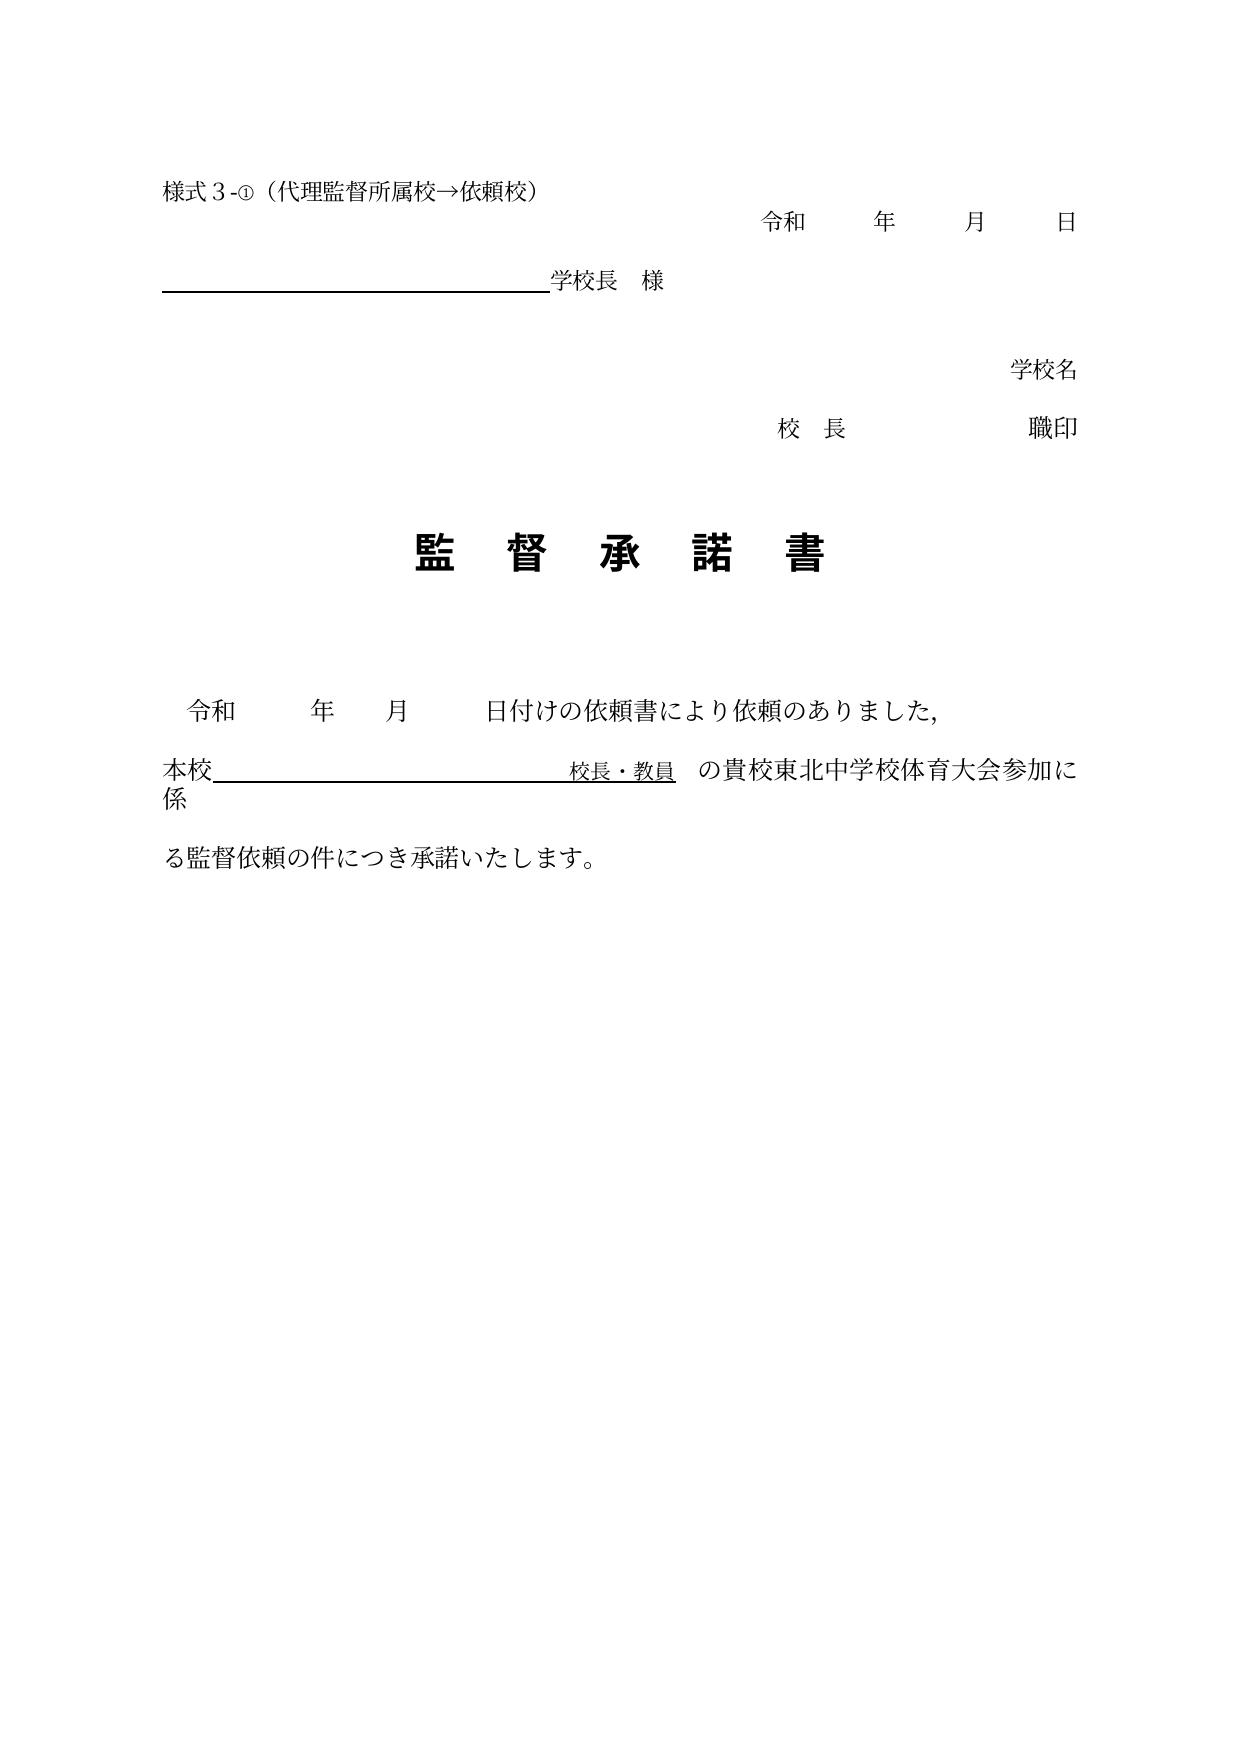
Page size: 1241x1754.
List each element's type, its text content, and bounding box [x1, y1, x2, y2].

text る監督依頼の件につき承諾いたします。 [162, 844, 1078, 874]
text 令和 年 月 日付けの依頼書により依頼のありました， [162, 696, 1078, 726]
text 本校 校長・教員 の貴校東北中学校体育大会参加に係 [162, 756, 1078, 815]
text 様式３-①（代理監督所属校→依頼校） [162, 177, 1078, 207]
text 学校長 様 [162, 266, 1078, 296]
text 校 長 職印 [162, 414, 1078, 443]
text 学校名 [162, 355, 1078, 384]
text 監 督 承 諾 書 [162, 532, 1078, 578]
text 令和 年 月 日 [162, 207, 1078, 236]
